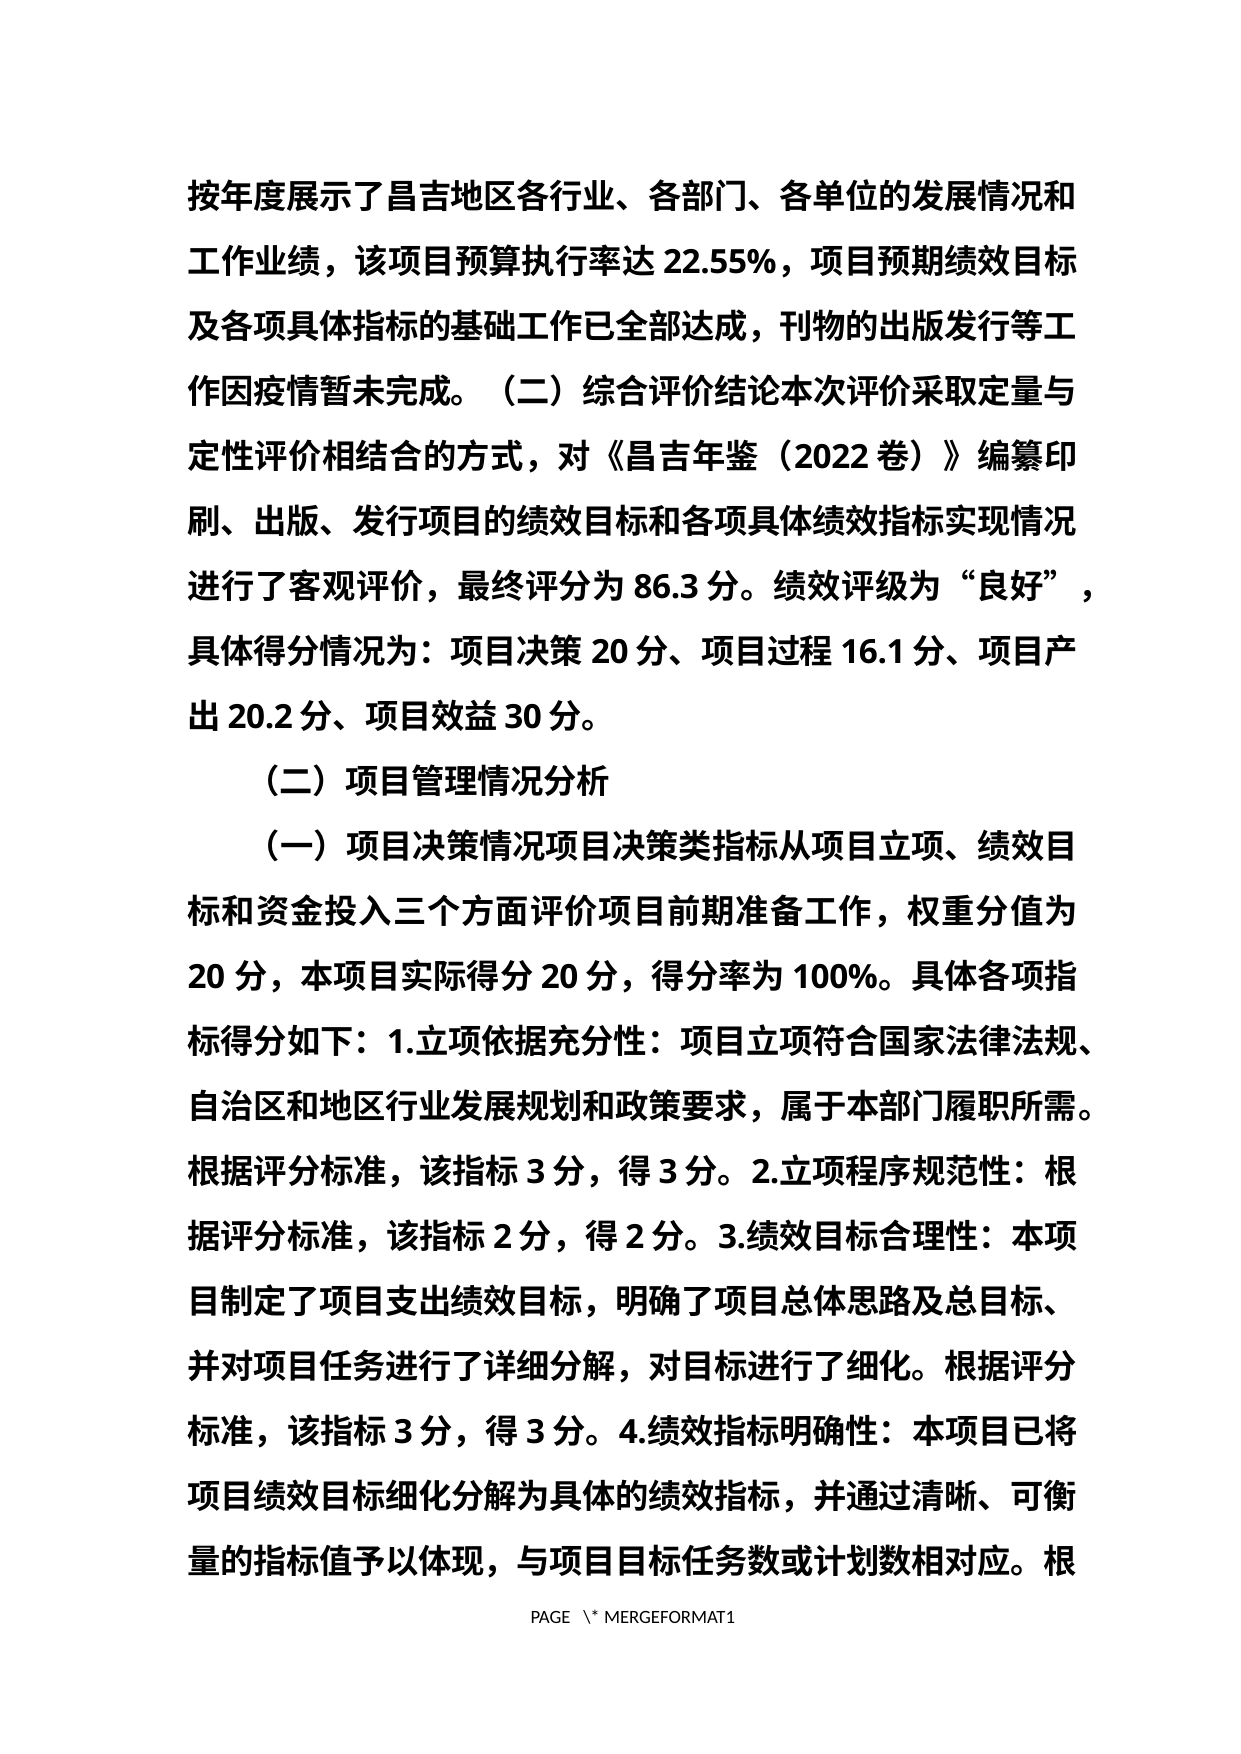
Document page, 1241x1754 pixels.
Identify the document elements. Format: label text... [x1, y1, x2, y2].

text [187, 162, 1078, 747]
text （二）项目管理情况分析 [187, 747, 1078, 812]
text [187, 812, 1078, 1592]
